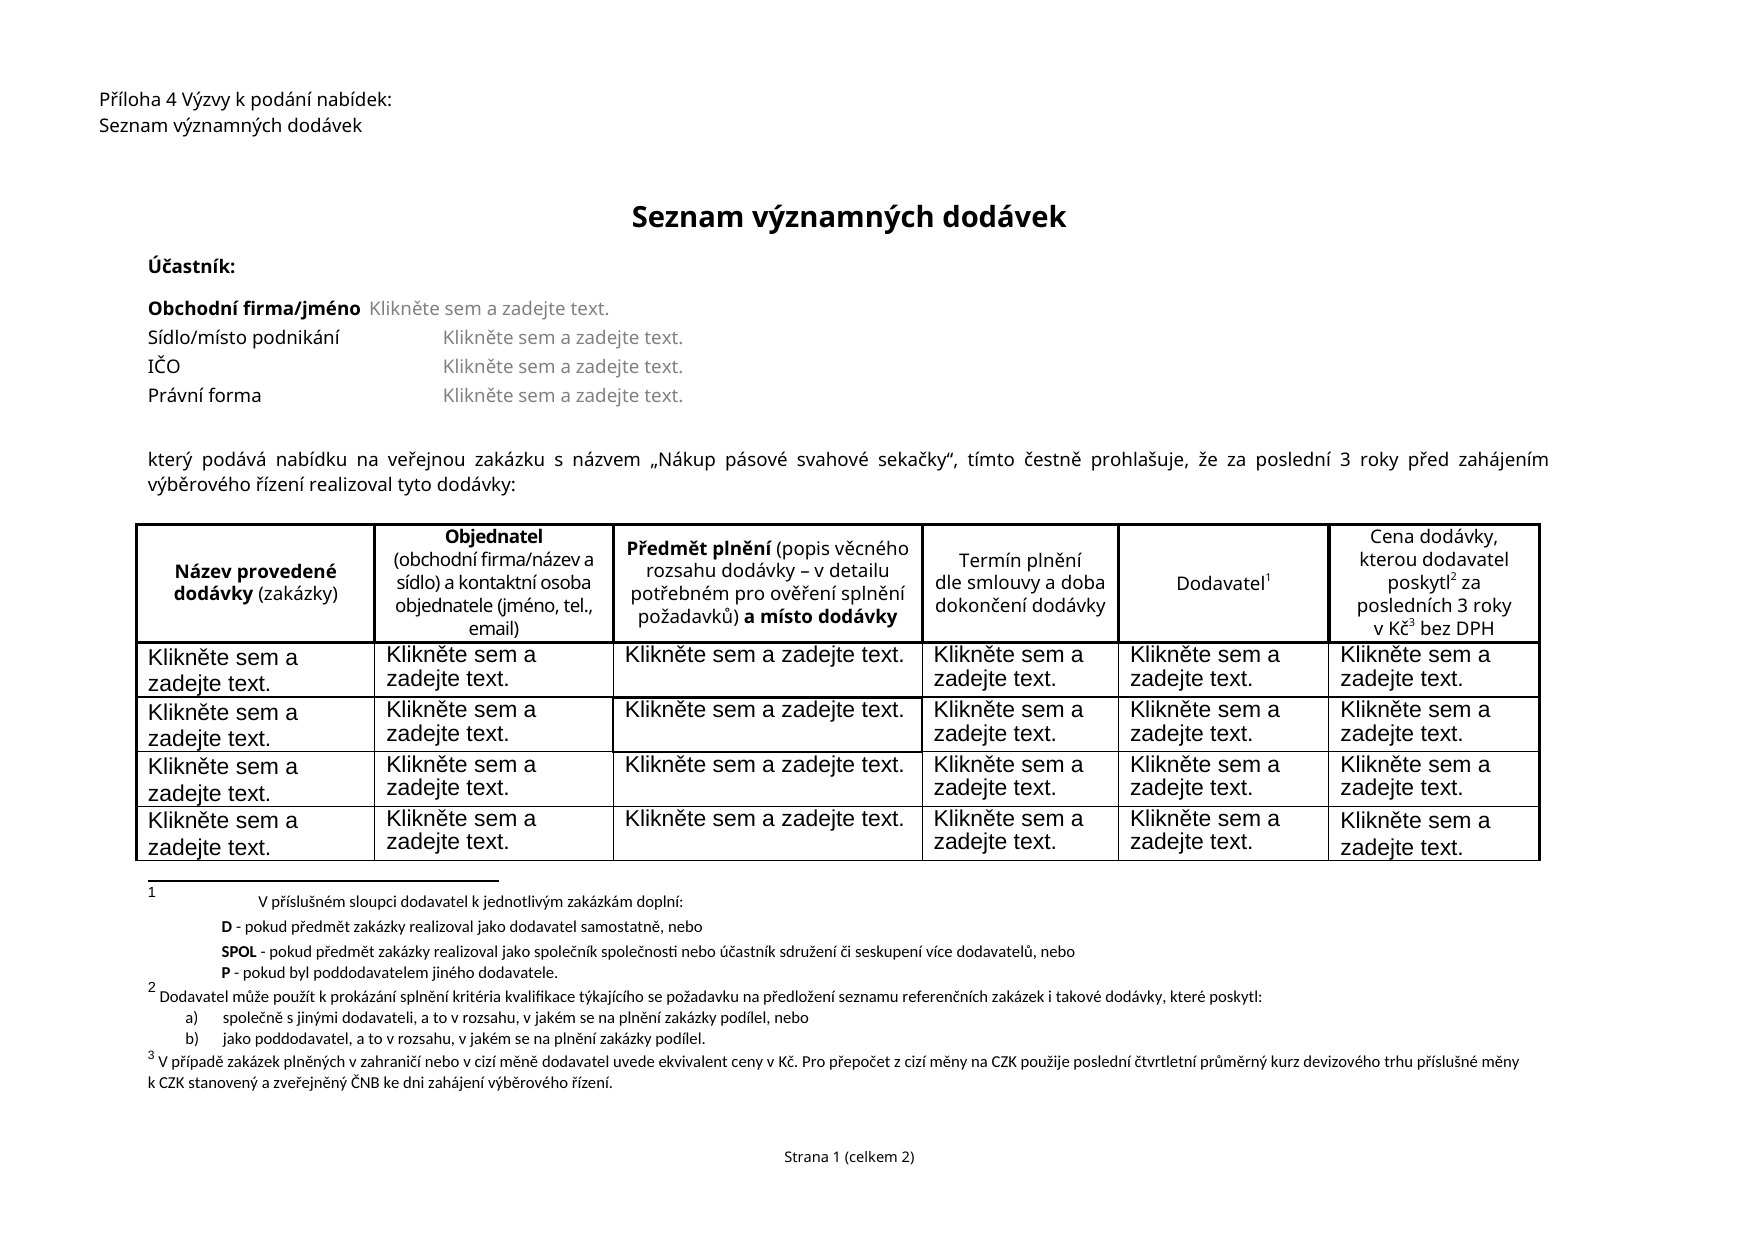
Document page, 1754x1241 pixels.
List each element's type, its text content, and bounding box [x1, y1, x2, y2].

table_header Cena dodávky, kterou dodavatel poskytl za posledních 3 roky v Kč bez DPH [1331, 526, 1538, 641]
text Účastník: [148, 249, 1551, 279]
text Obchodní firma/jméno [148, 292, 1551, 321]
table_header Dodavatel [1120, 526, 1327, 641]
table_header Objednatel (obchodní firma/název a sídlo) a kontaktní osoba objednatele (jméno, tel., email) [376, 526, 612, 641]
text IČO [148, 350, 1551, 379]
title Seznam významných dodávek [148, 196, 1551, 236]
text Sídlo/místo podnikání [148, 321, 1551, 350]
table_header Název provedené dodávky (zakázky) [138, 526, 373, 641]
text Právní forma [148, 379, 1551, 408]
text který podává nabídku na veřejnou zakázku s názvem „Nákup pásové svahové sekačky“, tímto čestně prohlašuje, že za poslední 3 roky před zahájením výběrového řízení realizoval tyto dodávky: [148, 446, 1551, 497]
table_header Termín plnění dle smlouvy a doba dokončení dodávky [924, 526, 1117, 641]
table_header Předmět plnění (popis věcného rozsahu dodávky – v detailu potřebném pro ověření splnění požadavků) a místo dodávky [615, 526, 921, 641]
